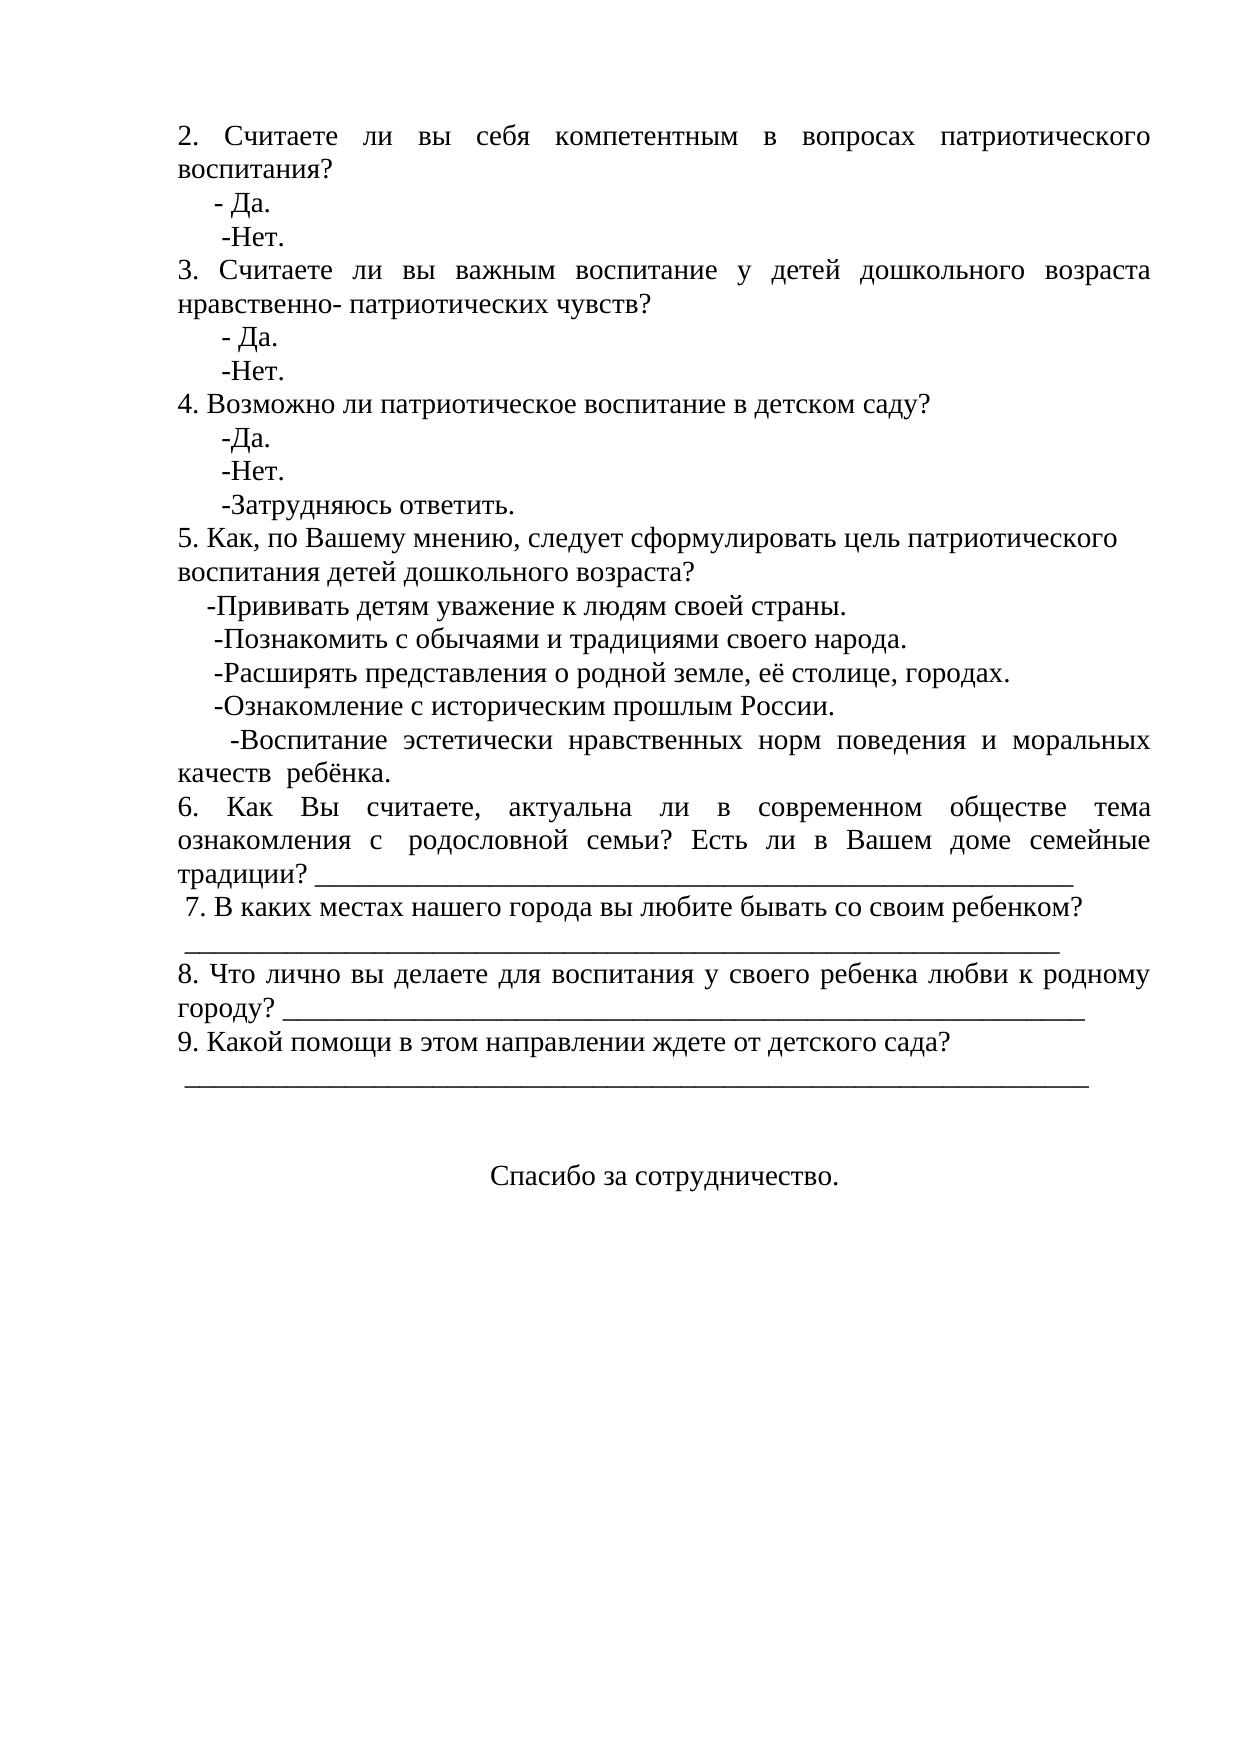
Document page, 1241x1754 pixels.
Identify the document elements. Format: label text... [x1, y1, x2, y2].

text -Познакомить с обычаями и традициями своего народа. [177, 621, 1152, 655]
text -Да. [177, 420, 1152, 453]
text 9. Какой помощи в этом направлении ждете от детского сада? [177, 1024, 1152, 1057]
text -Нет. [177, 219, 1152, 252]
text Спасибо за сотрудничество. [177, 1158, 1152, 1191]
text 7. В каких местах нашего города вы любите бывать со своим ребенком? [177, 889, 1152, 923]
text - Да. [177, 319, 1152, 353]
text -Ознакомление с историческим прошлым России. [177, 688, 1152, 722]
text -Затрудняюсь ответить. [177, 487, 1152, 521]
text ______________________________________________________________ [177, 1057, 1152, 1091]
text 5. Как, по Вашему мнению, следует сформулировать цель патриотического воспитания детей дошкольного возраста? [177, 521, 1152, 588]
text -Расширять представления о родной земле, её столице, городах. [177, 655, 1152, 688]
text 3. Считаете ли вы важным воспитание у детей дошкольного возраста нравственно- патриотических чувств? [177, 252, 1152, 319]
text -Воспитание эстетически нравственных норм поведения и моральных качеств ребёнка. [177, 722, 1152, 789]
text ____________________________________________________________ [177, 923, 1152, 957]
text -Прививать детям уважение к людям своей страны. [177, 588, 1152, 621]
text - Да. [177, 185, 1152, 219]
text 6. Как Вы считаете, актуальна ли в современном обществе тема ознакомления с родословной семьи? Есть ли в Вашем доме семейные традиции? ____________________________________________________ [177, 789, 1152, 889]
text -Нет. [177, 453, 1152, 487]
text 8. Что лично вы делаете для воспитания у своего ребенка любви к родному городу? _______________________________________________________ [177, 957, 1152, 1024]
text -Нет. [177, 353, 1152, 386]
text 4. Возможно ли патриотическое воспитание в детском саду? [177, 386, 1152, 420]
text 2. Считаете ли вы себя компетентным в вопросах патриотического воспитания? [177, 118, 1152, 185]
